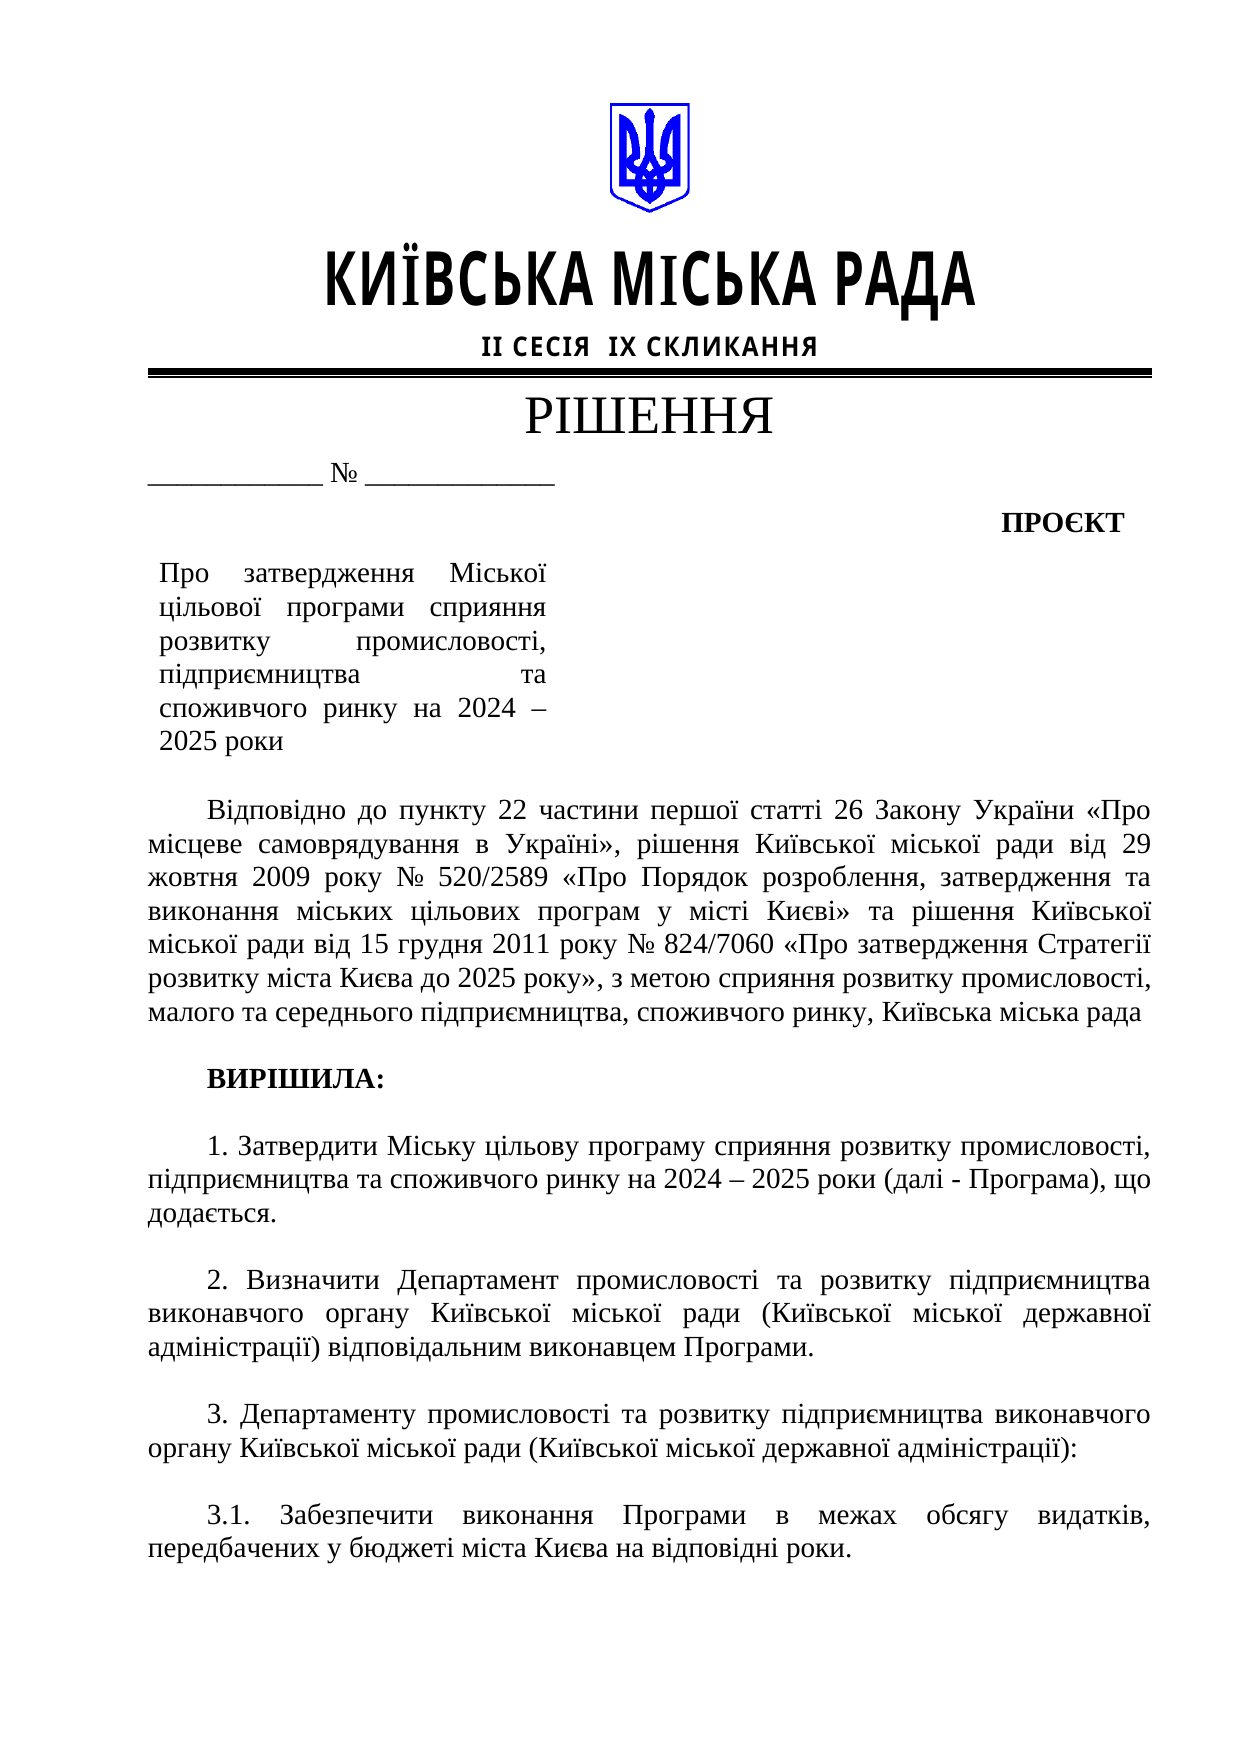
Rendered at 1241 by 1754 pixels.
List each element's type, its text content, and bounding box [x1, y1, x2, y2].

text 2. Визначити Департамент промисловості та розвитку підприємництва виконавчого органу Київської міської ради (Київської міської державної адміністрації) відповідальним виконавцем Програми. [148, 1262, 1152, 1363]
text 1. Затвердити Міську цільову програму сприяння розвитку промисловості, підприємництва та споживчого ринку на 2024 – 2025 роки (далі - Програма), що додається. [148, 1128, 1152, 1228]
text РІШЕННЯ [148, 383, 1152, 446]
text 3. Департаменту промисловості та розвитку підприємництва виконавчого органу Київської міської ради (Київської міської державної адміністрації): [148, 1396, 1152, 1463]
text 3.1. Забезпечити виконання Програми в межах обсягу видатків, передбачених у бюджеті міста Києва на відповідні роки. [148, 1497, 1152, 1564]
text ПРОЄКТ [148, 505, 1152, 539]
text ВИРІШИЛА: [148, 1061, 1152, 1094]
table_header Про затвердження Міської цільової програми сприяння розвитку промисловості, підприємництва та споживчого ринку на 2024 – 2025 роки [148, 556, 561, 792]
text КИЇВСЬКА МІСЬКА РАДА [148, 225, 1152, 327]
text Відповідно до пункту 22 частини першої статті 26 Закону України «Про місцеве самоврядування в Україні», рішення Київської міської ради від 29 жовтня 2009 року № 520/2589 «Про Порядок розроблення, затвердження та виконання міських цільових програм у місті Києві» та рішення Київської міської ради від 15 грудня 2011 року № 824/7060 «Про затвердження Стратегії розвитку міста Києва до 2025 року», з метою сприяння розвитку промисловості, малого та середнього підприємництва, споживчого ринку, Київська міська рада [148, 792, 1152, 1027]
picture [610, 103, 690, 213]
text ____________ № _____________ [148, 455, 1152, 488]
subtitle ІІ СЕСІЯ ІХ СКЛИКАННЯ [148, 327, 1152, 368]
